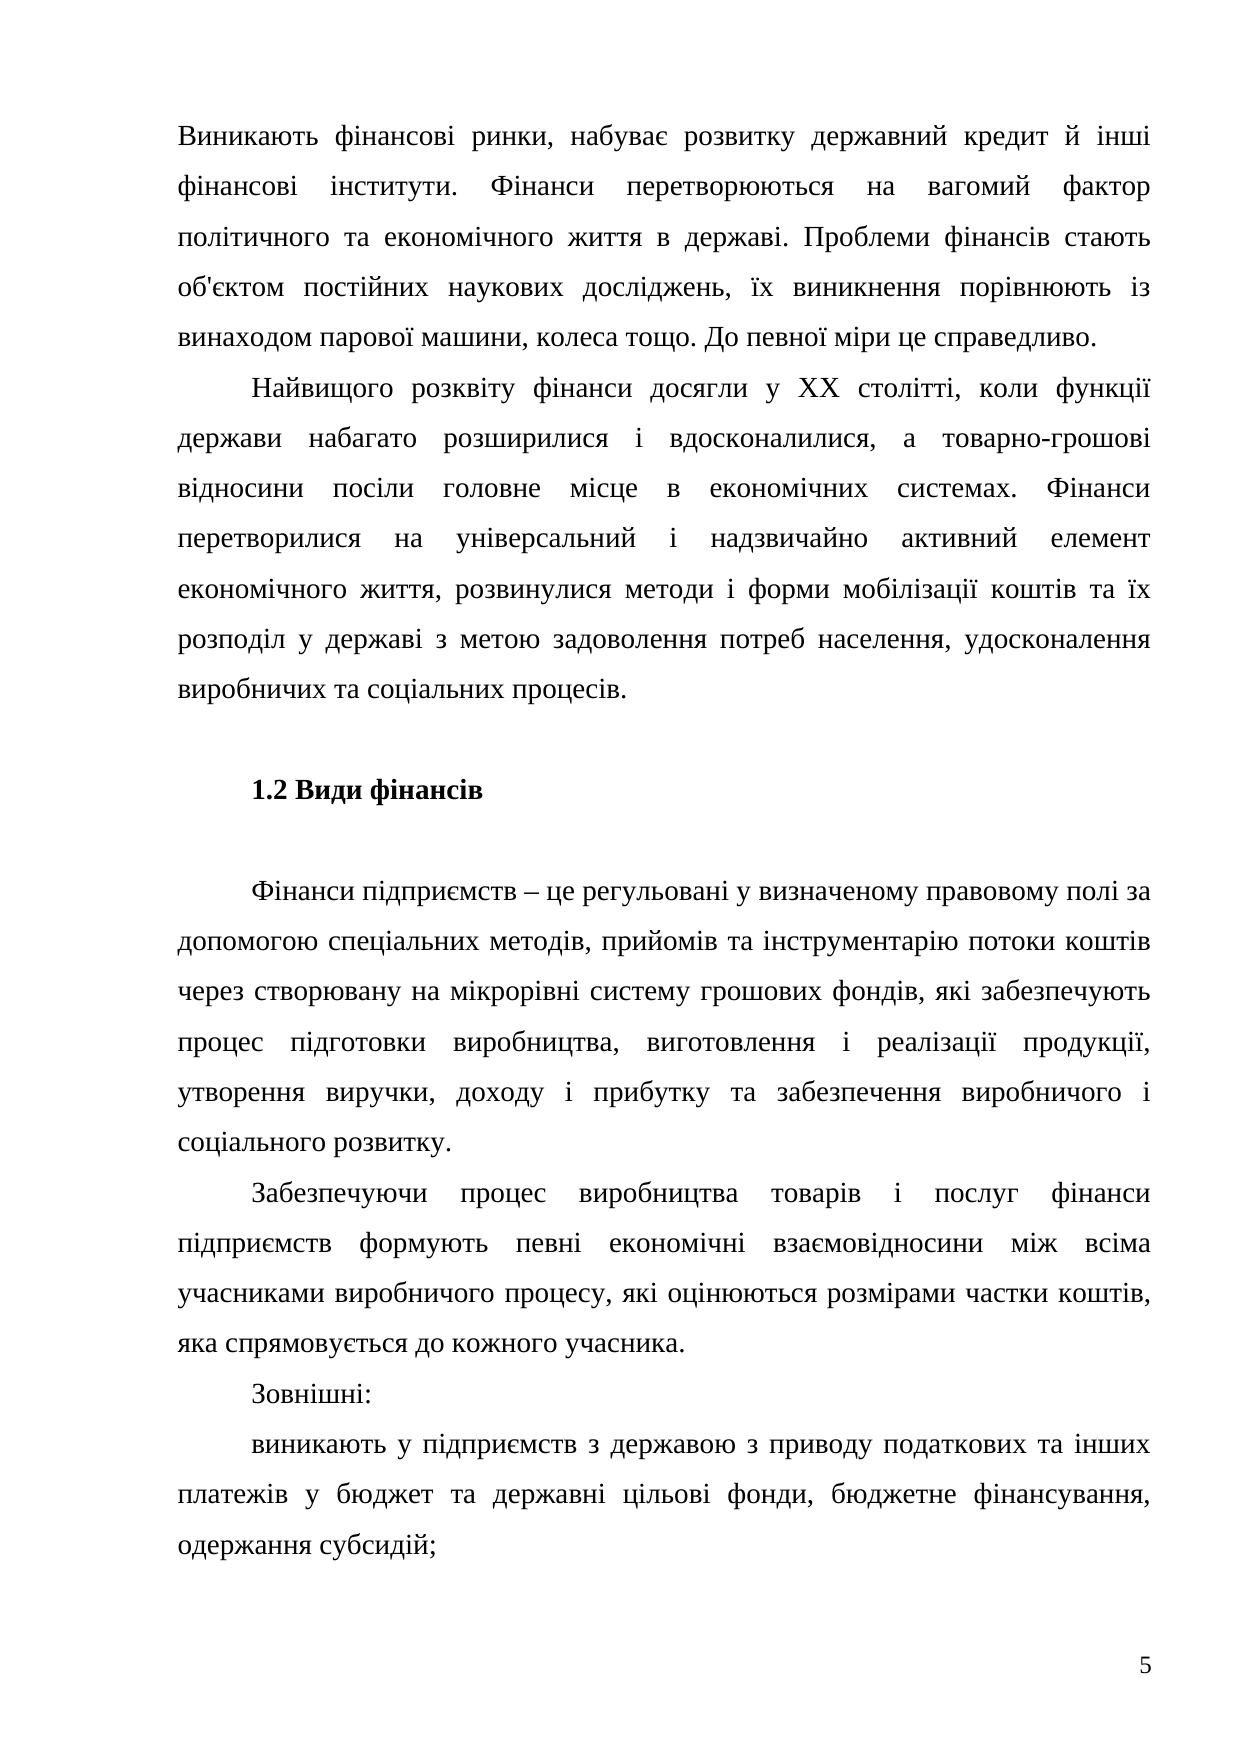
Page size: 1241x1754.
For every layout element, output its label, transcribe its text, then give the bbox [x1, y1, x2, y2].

text Забезпечуючи процес виробництва товарів і послуг фінанси підприємств формують певні економічні взаємовідносини між всіма учасниками виробничого процесу, які оцінюються розмірами частки коштів, яка спрямовується до кожного учасника. [177, 1175, 1152, 1359]
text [177, 118, 1152, 353]
text Зовнішні: [177, 1376, 1152, 1409]
text Фінанси підприємств – це регульовані у визначеному правовому полі за допомогою спеціальних методів, прийомів та інструментарію потоки коштів через створювану на мікрорівні систему грошових фондів, які забезпечують процес підготовки виробництва, виготовлення і реалізації продукції, утворення виручки, доходу і прибутку та забезпечення виробничого і соціального розвитку. [177, 873, 1152, 1158]
text Найвищого розквіту фінанси досягли у XX столітті, коли функції держави набагато розширилися і вдосконалилися, а товарно-грошові відносини посіли головне місце в економічних системах. Фінанси перетворилися на універсальний і надзвичайно активний елемент економічного життя, розвинулися методи і форми мобілізації коштів та їх розподіл у державі з метою задоволення потреб населення, удосконалення виробничих та соціальних процесів. [177, 370, 1152, 705]
text виникають у підприємств з державою з приводу податкових та інших платежів у бюджет та державні цільові фонди, бюджетне фінансування, одержання субсидій; [177, 1426, 1152, 1560]
text 1.2 Види фінансів [177, 772, 1152, 806]
